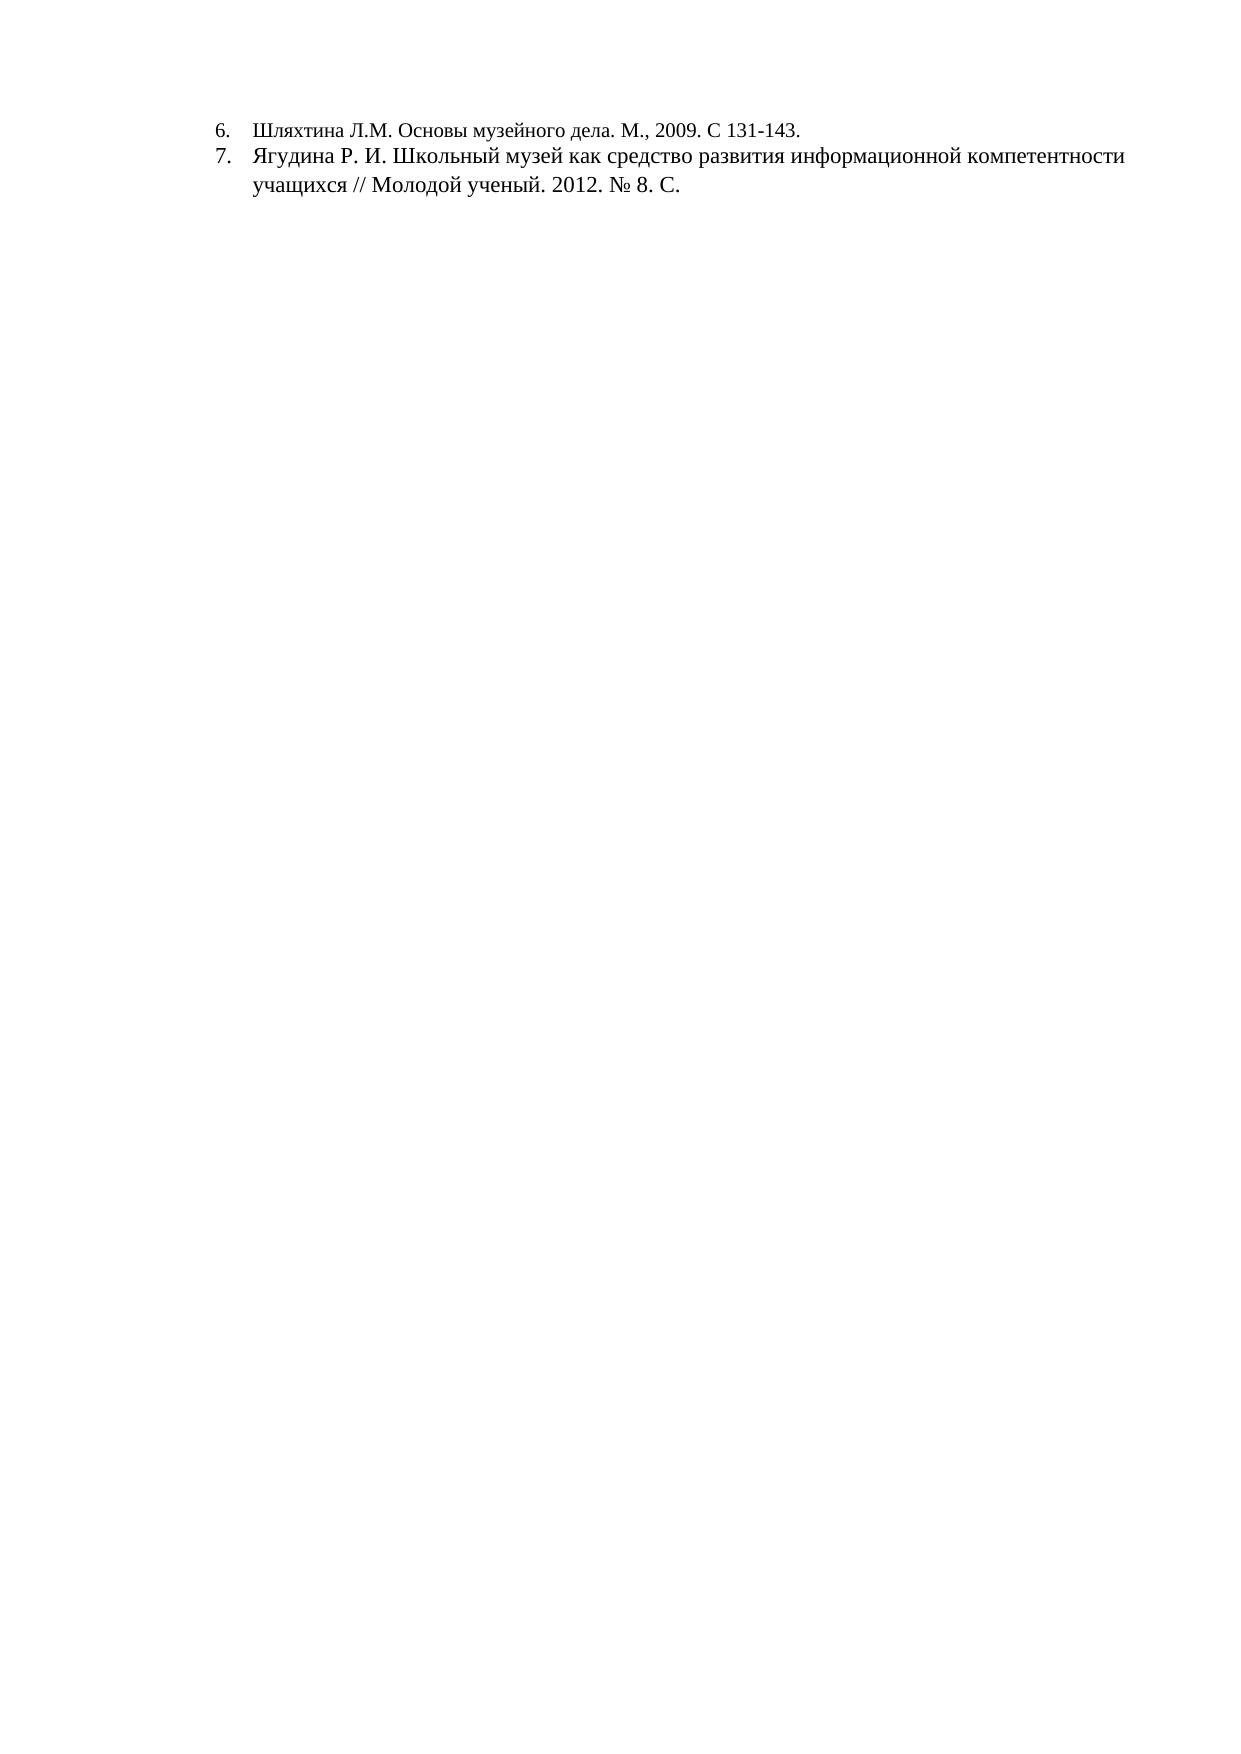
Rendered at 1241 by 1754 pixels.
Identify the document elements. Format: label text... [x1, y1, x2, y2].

list Шляхтина Л.М. Основы музейного дела. М., 2009. С 131-143. [215, 118, 1152, 142]
list Ягудина Р. И. Школьный музей как средство развития информационной компетентности учащихся // Молодой ученый. 2012. № 8. С. [215, 142, 1152, 197]
